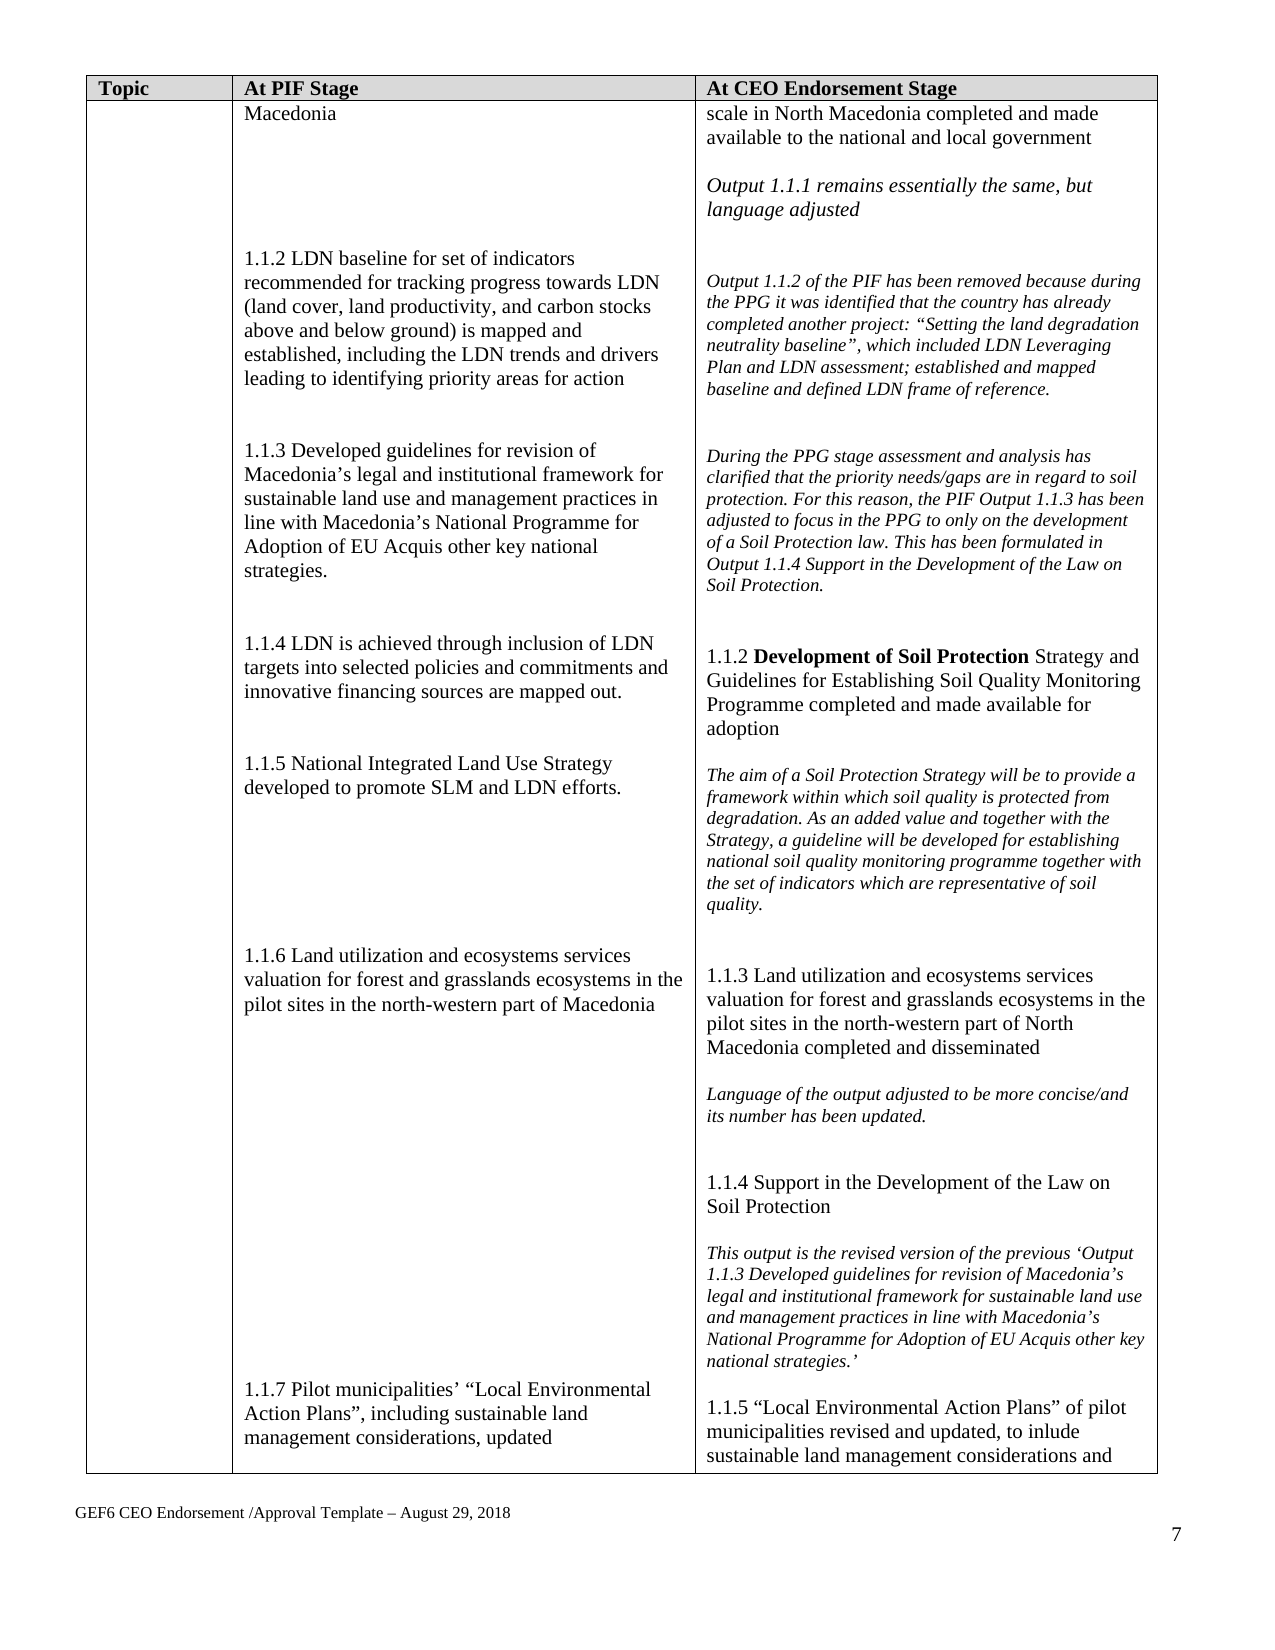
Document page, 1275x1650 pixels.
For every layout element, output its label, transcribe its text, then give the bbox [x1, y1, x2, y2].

table_header At PIF Stage [233, 76, 695, 100]
table_header At CEO Endorsement Stage [696, 76, 1157, 100]
table_header Topic [87, 76, 232, 100]
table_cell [233, 101, 695, 1473]
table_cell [696, 101, 1157, 1473]
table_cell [87, 101, 232, 1473]
